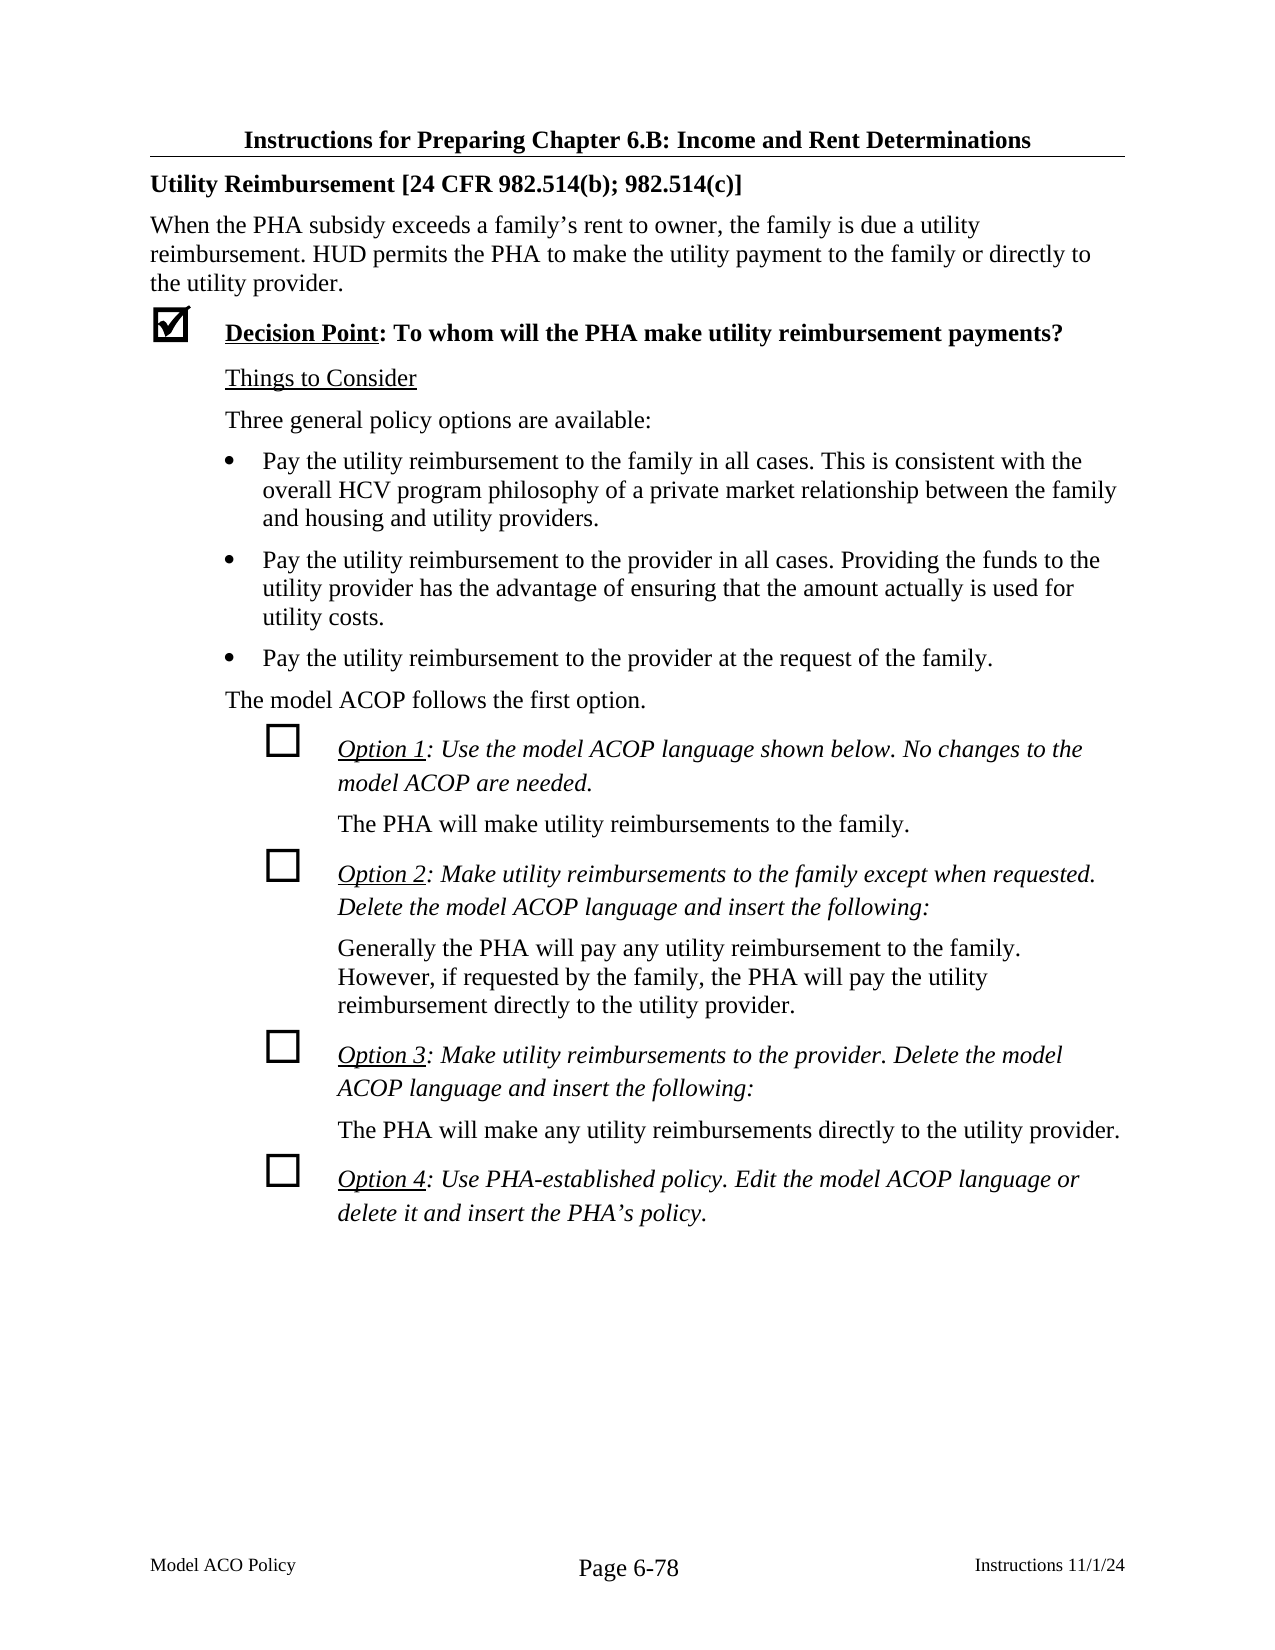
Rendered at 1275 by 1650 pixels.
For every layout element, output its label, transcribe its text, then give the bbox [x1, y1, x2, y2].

text Option 2: Make utility reimbursements to the family except when requested. Delete the model ACOP language and insert the following: [262, 850, 1125, 921]
text Generally the PHA will pay any utility reimbursement to the family. However, if requested by the family, the PHA will pay the utility reimbursement directly to the utility provider. [337, 933, 1125, 1019]
text Utility Reimbursement [24 CFR 982.514(b); 982.514(c)] [150, 169, 1125, 198]
list Pay the utility reimbursement to the provider in all cases. Providing the funds to the utility provider has the advantage of ensuring that the amount actually is used for utility costs. [225, 545, 1125, 631]
text The PHA will make utility reimbursements to the family. [337, 809, 1125, 838]
list Pay the utility reimbursement to the provider at the request of the family. [225, 643, 1125, 672]
text Three general policy options are available: [225, 405, 1125, 433]
text Option 4: Use PHA-established policy. Edit the model ACOP language or delete it and insert the PHA’s policy. [262, 1156, 1125, 1226]
text The model ACOP follows the first option. [225, 685, 1125, 713]
list Pay the utility reimbursement to the family in all cases. This is consistent with the overall HCV program philosophy of a private market relationship between the family and housing and utility providers. [225, 446, 1125, 532]
text Decision Point: To whom will the PHA make utility reimbursement payments? [150, 309, 1125, 351]
text The PHA will make any utility reimbursements directly to the utility provider. [337, 1115, 1125, 1143]
text Option 3: Make utility reimbursements to the provider. Delete the model ACOP language and insert the following: [262, 1032, 1125, 1102]
text When the PHA subsidy exceeds a family’s rent to owner, the family is due a utility reimbursement. HUD permits the PHA to make the utility payment to the family or directly to the utility provider. [150, 211, 1125, 297]
text Option 1: Use the model ACOP language shown below. No changes to the model ACOP are needed. [262, 726, 1125, 796]
text Things to Consider [225, 363, 1125, 392]
